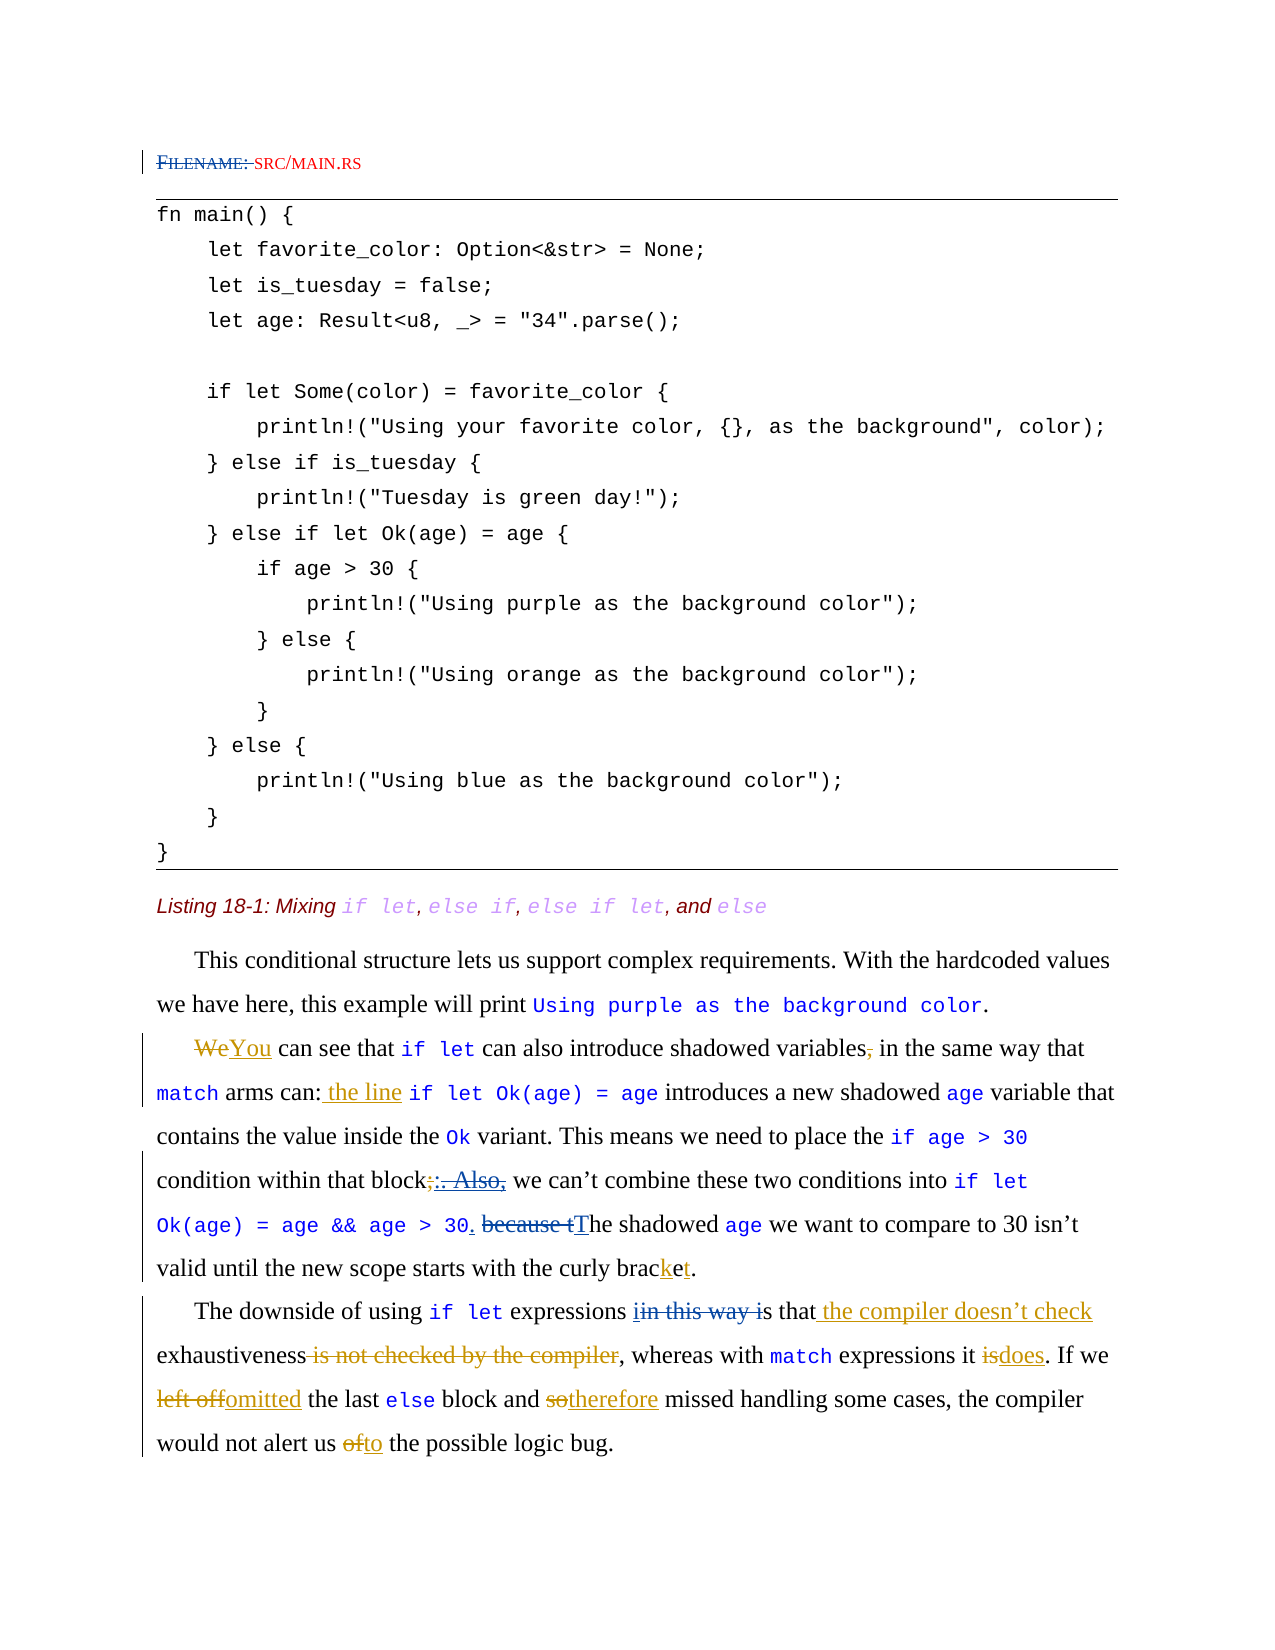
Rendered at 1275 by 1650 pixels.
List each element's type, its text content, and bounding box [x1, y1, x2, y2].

text The downside of using if let expressions s that exhaustiveness, whereas with match expressions it . If we the last else block and missed handling some cases, the compiler would not alert us the possible logic bug. [156, 1296, 1118, 1457]
text println!("Using purple as the background color"); [156, 593, 1118, 617]
text src/main.rs [156, 150, 1118, 174]
text } else if let Ok(age) = age { [156, 522, 1118, 546]
text } [156, 699, 1118, 723]
text println!("Using orange as the background color"); [156, 664, 1118, 688]
text } else { [156, 629, 1118, 652]
text println!("Tuesday is green day!"); [156, 487, 1118, 511]
text let favorite_color: Option<&str> = None; [156, 239, 1118, 263]
text let age: Result<u8, _> = "34".parse(); [156, 310, 1118, 334]
text if age > 30 { [156, 558, 1118, 582]
text fn main() { [156, 200, 1118, 227]
text } else if is_tuesday { [156, 452, 1118, 475]
text } [156, 841, 1118, 869]
text } else { [156, 735, 1118, 759]
text can see that if let can also introduce shadowed variables in the same way that match arms can: if let Ok(age) = age introduces a new shadowed age variable that contains the value inside the Ok variant. This means we need to place the if age > 30 condition within that block we can’t combine these two conditions into if let Ok(age) = age && age > 30 he shadowed age we want to compare to 30 isn’t valid until the new scope starts with the curly brace. [156, 1033, 1118, 1282]
text let is_tuesday = false; [156, 274, 1118, 298]
text This conditional structure lets us support complex requirements. With the hardcoded values we have here, this example will print Using purple as the background color. [156, 946, 1118, 1018]
list Listing 18-1: Mixing if let, else if, else if let, and else [156, 894, 1118, 920]
text println!("Using blue as the background color"); [156, 770, 1118, 794]
text } [156, 806, 1118, 829]
text println!("Using your favorite color, {}, as the background", color); [156, 416, 1118, 440]
text if let Some(color) = favorite_color { [156, 381, 1118, 404]
